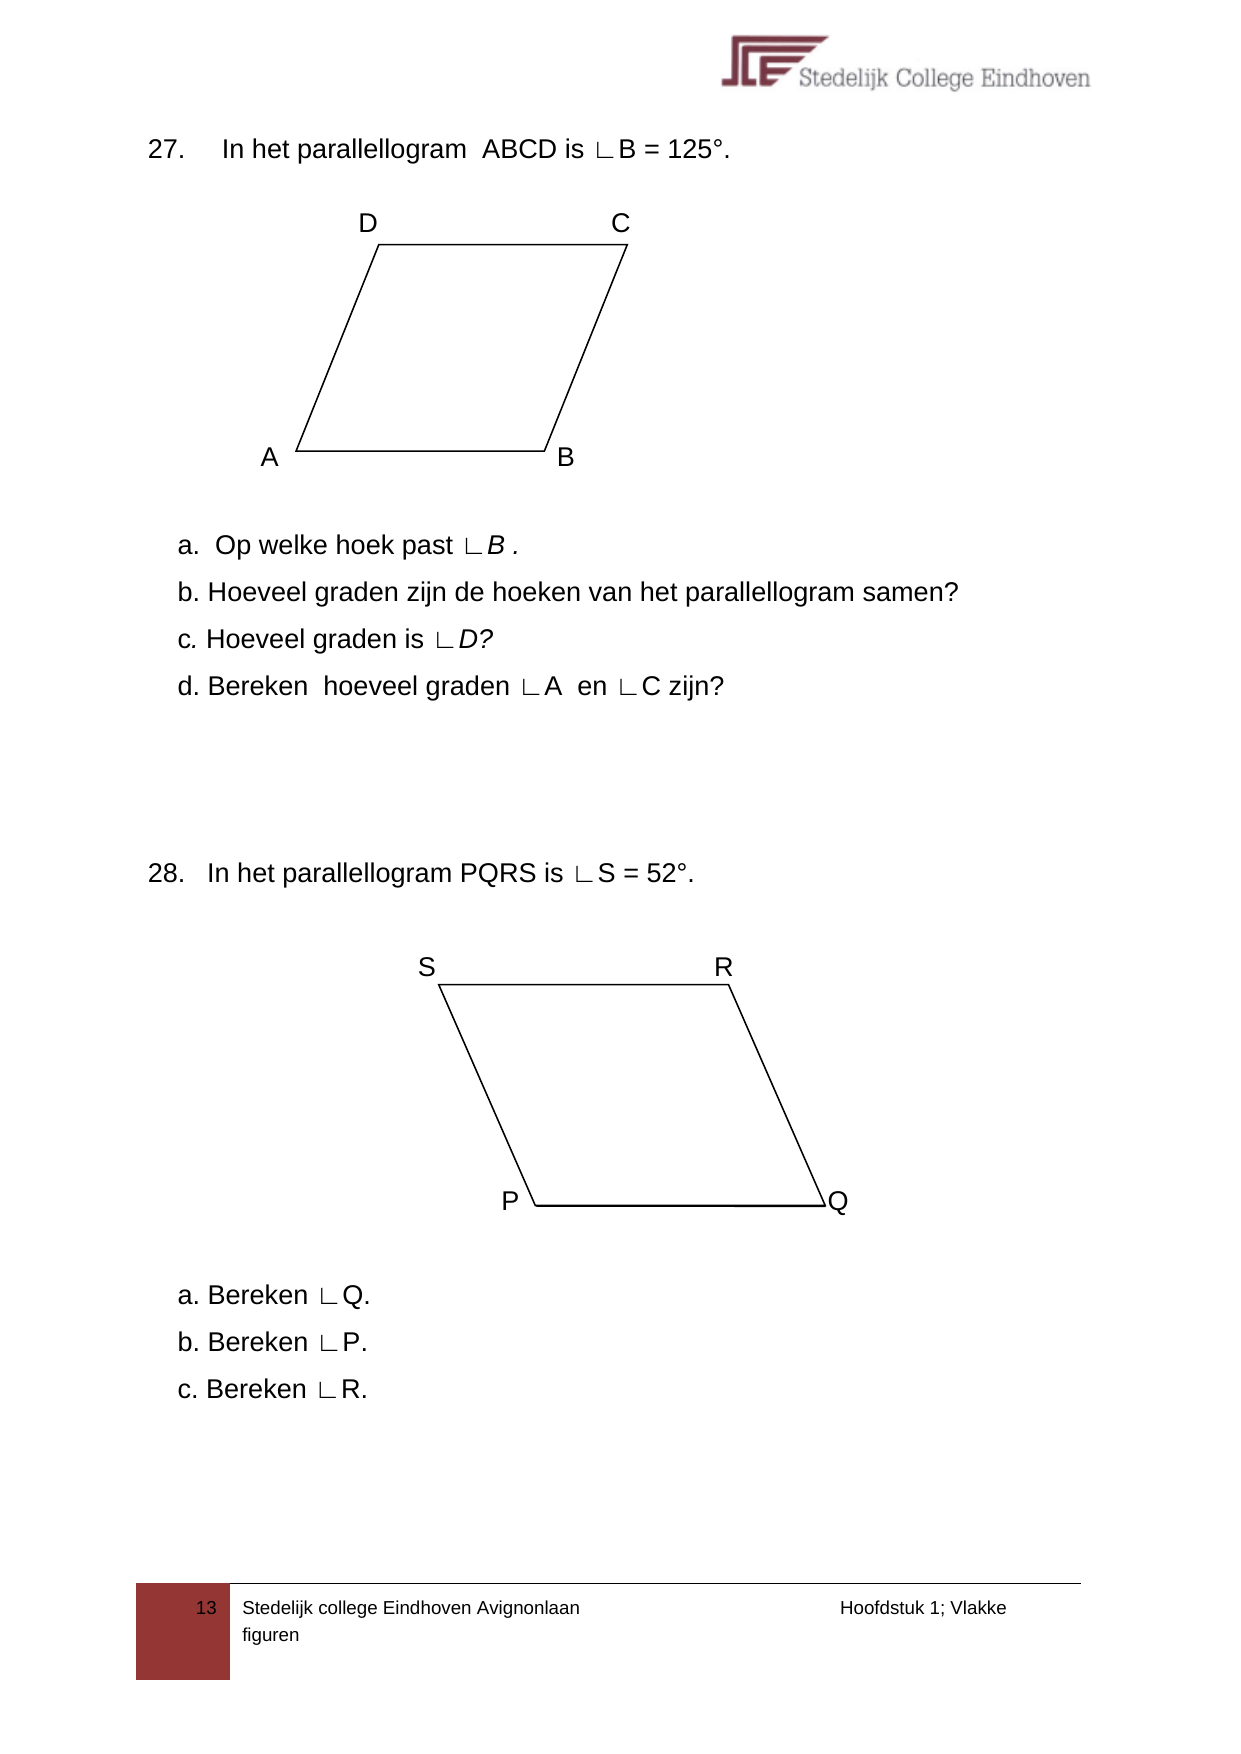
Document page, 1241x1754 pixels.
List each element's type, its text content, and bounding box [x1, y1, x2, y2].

subtitle 27. In het parallellogram ABCD is ∟B = 125°. [148, 133, 1092, 164]
text a. Bereken ∟Q. [148, 1279, 1092, 1310]
text 28. In het parallellogram PQRS is ∟S = 52°. [148, 857, 1092, 888]
text c. Bereken ∟R. [148, 1373, 1092, 1404]
subtitle A B [148, 441, 1092, 472]
subtitle D C [148, 207, 1092, 238]
text P Q [148, 1185, 1092, 1216]
text d. Bereken hoeveel graden ∟A en ∟C zijn? [148, 669, 1092, 701]
subtitle c. Hoeveel graden is ∟D? [148, 623, 1092, 654]
text b. Bereken ∟P. [148, 1326, 1092, 1357]
text b. Hoeveel graden zijn de hoeken van het parallellogram samen? [177, 576, 1092, 607]
text S R [148, 951, 1092, 982]
subtitle Op welke hoek past ∟B . [177, 529, 1092, 560]
